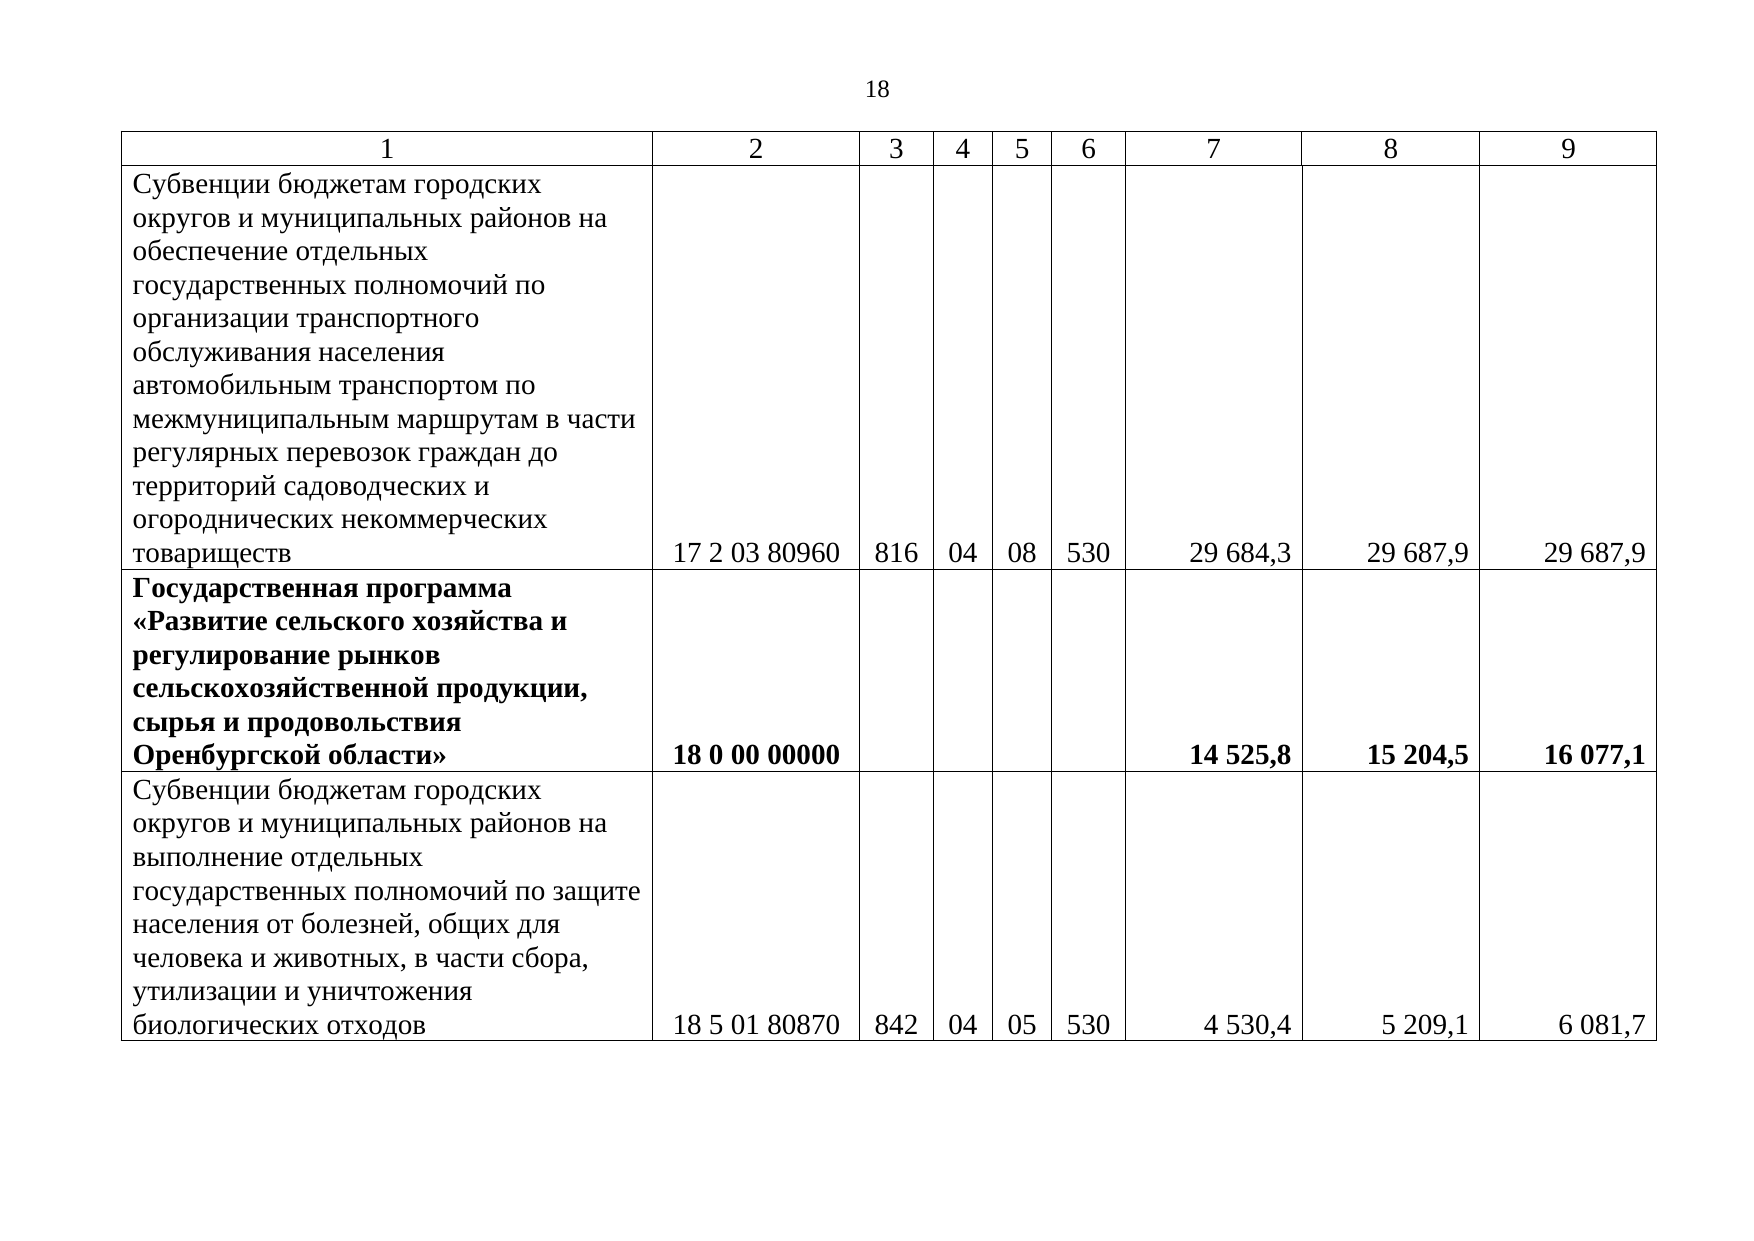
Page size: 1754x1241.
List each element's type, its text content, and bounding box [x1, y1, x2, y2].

table_header 9 [1480, 132, 1656, 165]
table_header 5 [993, 132, 1051, 165]
table_cell [993, 570, 1051, 771]
table_cell 842 [860, 772, 933, 1040]
table_cell Государственная программа «Развитие сельского хозяйства и регулирование рынков сельскохозяйственной продукции, сырья и продовольствия Оренбургской области» [122, 570, 652, 771]
table_cell 17 2 03 80960 [653, 166, 859, 569]
table_header 7 [1126, 132, 1301, 165]
table_cell 18 0 00 00000 [653, 570, 859, 771]
table_cell 15 204,5 [1303, 570, 1479, 771]
table_cell 18 5 01 80870 [653, 772, 859, 1040]
table_cell 816 [860, 166, 933, 569]
table_cell 16 077,1 [1480, 570, 1656, 771]
table_cell Субвенции бюджетам городских округов и муниципальных районов на обеспечение отдельных государственных полномочий по организации транспортного обслуживания населения автомобильным транспортом по межмуниципальным маршрутам в части регулярных перевозок граждан до территорий садоводческих и огороднических некоммерческих товариществ [122, 166, 652, 569]
table_cell [860, 570, 933, 771]
table_cell 29 687,9 [1480, 166, 1656, 569]
table_cell Субвенции бюджетам городских округов и муниципальных районов на выполнение отдельных государственных полномочий по защите населения от болезней, общих для человека и животных, в части сбора, утилизации и уничтожения биологических отходов [122, 772, 652, 1040]
table_cell 05 [993, 772, 1051, 1040]
table_header 3 [860, 132, 933, 165]
table_cell 6 081,7 [1480, 772, 1656, 1040]
table_cell 530 [1052, 166, 1125, 569]
table_cell 530 [1052, 772, 1125, 1040]
table_cell 04 [934, 166, 992, 569]
table_header 6 [1052, 132, 1125, 165]
table_cell [1052, 570, 1125, 771]
table_cell 14 525,8 [1126, 570, 1302, 771]
table_cell 04 [934, 772, 992, 1040]
table_cell 08 [993, 166, 1051, 569]
table_cell 29 687,9 [1303, 166, 1479, 569]
table_cell 29 684,3 [1126, 166, 1302, 569]
table_cell 5 209,1 [1303, 772, 1479, 1040]
table_header 8 [1302, 132, 1479, 165]
table_cell 4 530,4 [1126, 772, 1302, 1040]
table_header 4 [934, 132, 992, 165]
table_header 2 [653, 132, 859, 165]
table_header 1 [122, 132, 652, 165]
table_cell [934, 570, 992, 771]
